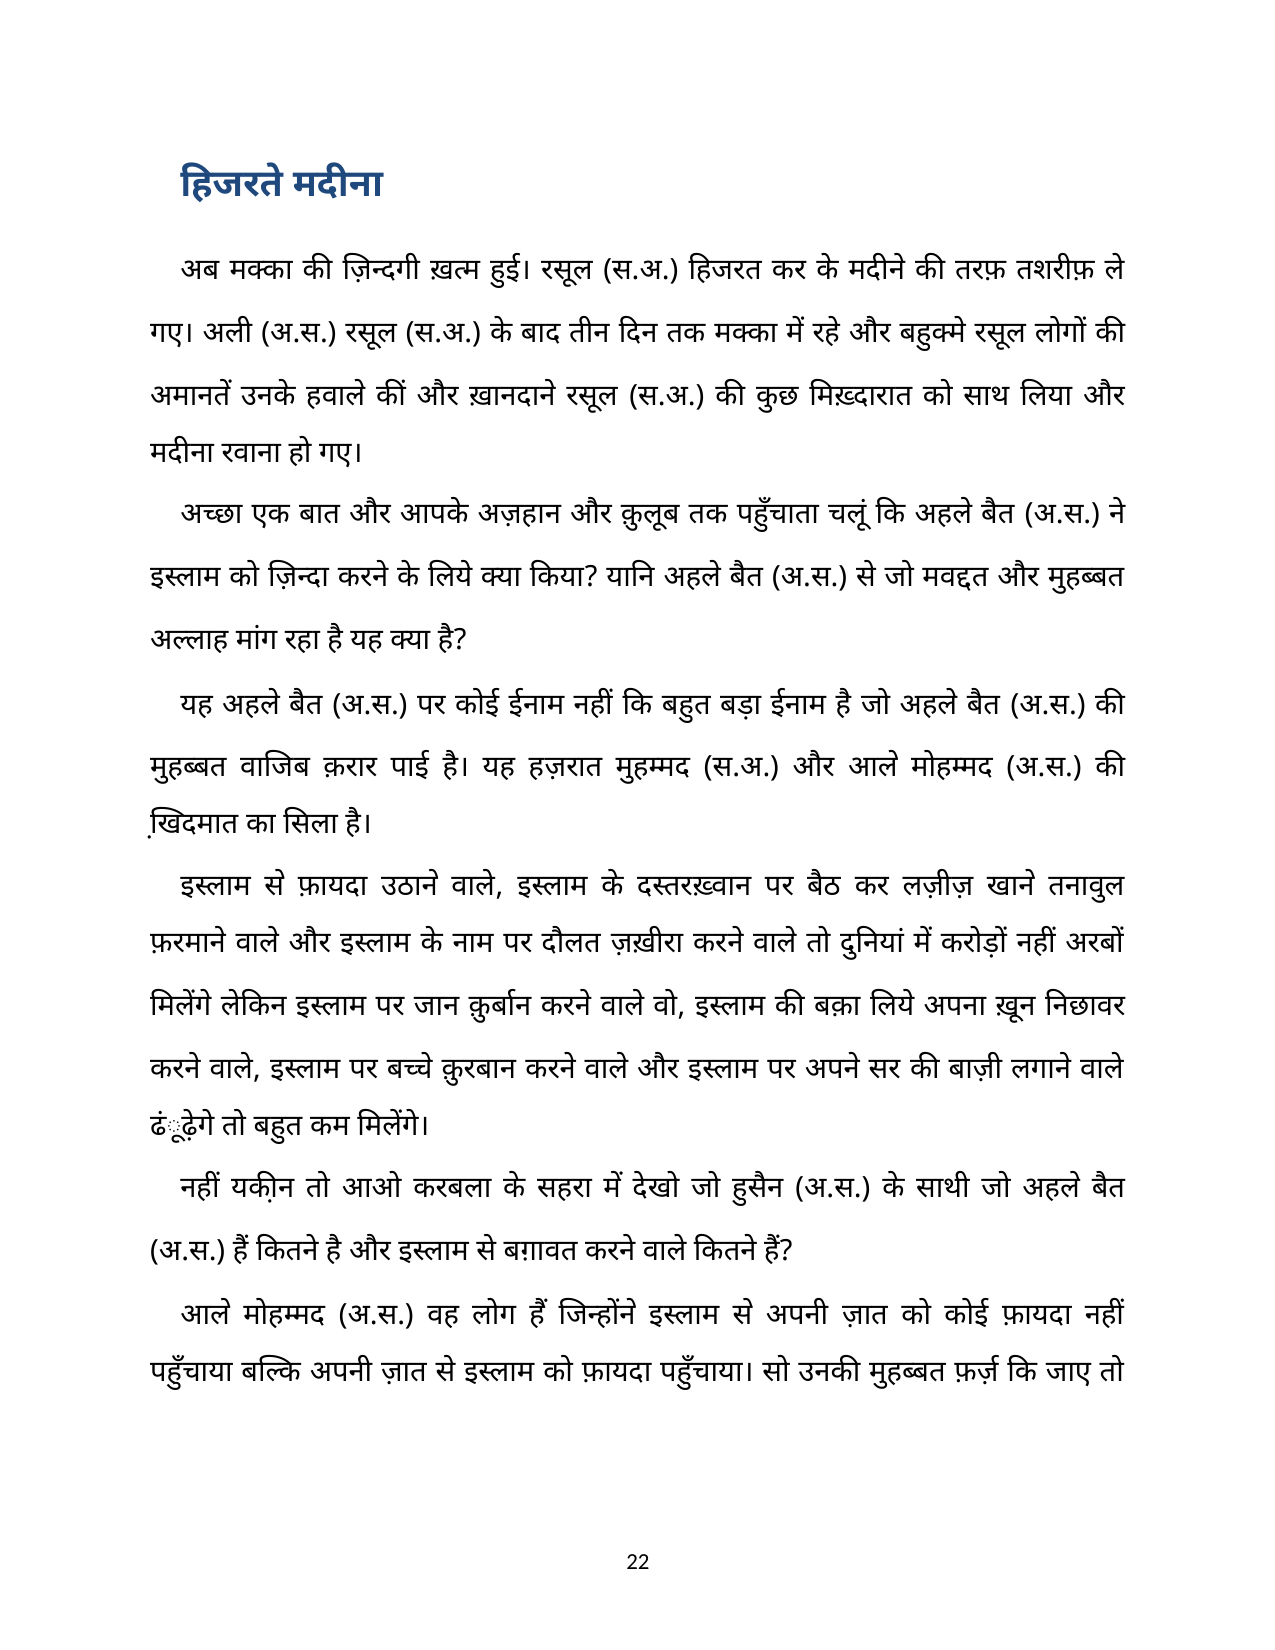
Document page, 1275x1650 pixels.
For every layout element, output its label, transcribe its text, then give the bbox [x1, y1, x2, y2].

text यह अहले बैत (अ.स.) पर कोई ईनाम नहीं कि बहुत बड़ा ईनाम है जो अहले बैत (अ.स.) की मुहब्बत वाजिब क़रार पाई है। यह हज़रात मुहम्मद (स.अ.) और आले मोहम्मद (अ.स.) की खि़दमात का सिला है। [150, 683, 1125, 846]
text इस्लाम से फ़ायदा उठाने वाले, इस्लाम के दस्तरख़्वान पर बैठ कर लज़ीज़ खाने तनावुल फ़रमाने वाले और इस्लाम के नाम पर दौलत ज़ख़ीरा करने वाले तो दुनियां में करोड़ों नहीं अरबों मिलेंगे लेकिन इस्लाम पर जान क़ुर्बान करने वाले वो, इस्लाम की बक़ा लिये अपना ख़ून निछावर करने वाले, इस्लाम पर बच्चे क़ुरबान करने वाले और इस्लाम पर अपने सर की बाज़ी लगाने वाले ढंूढ़ेगे तो बहुत कम मिलेंगे। [150, 865, 1125, 1147]
text नहीं यकी़न तो आओ करबला के सहरा में देखो जो हुसैन (अ.स.) के साथी जो अहले बैत (अ.स.) हैं कितने है और इस्लाम से बग़ावत करने वाले कितने हैं? [150, 1166, 1125, 1272]
text अब मक्का की ज़िन्दगी ख़त्म हुई। रसूल (स.अ.) हिजरत कर के मदीने की तरफ़ तशरीफ़ ले गए। अली (अ.स.) रसूल (स.अ.) के बाद तीन दिन तक मक्का में रहे और बहुक्मे रसूल लोगों की अमानतें उनके हवाले कीं और ख़ानदाने रसूल (स.अ.) की कुछ मिख़्दारात को साथ लिया और मदीना रवाना हो गए। [150, 248, 1125, 474]
subtitle हिजरते मदीना [150, 162, 1125, 211]
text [150, 1293, 1125, 1393]
text अच्छा एक बात और आपके अज़हान और क़ुलूब तक पहुँचाता चलूं कि अहले बैत (अ.स.) ने इस्लाम को ज़िन्दा करने के लिये क्या किया? यानि अहले बैत (अ.स.) से जो मवद्दत और मुहब्बत अल्लाह मांग रहा है यह क्या है? [150, 493, 1125, 661]
